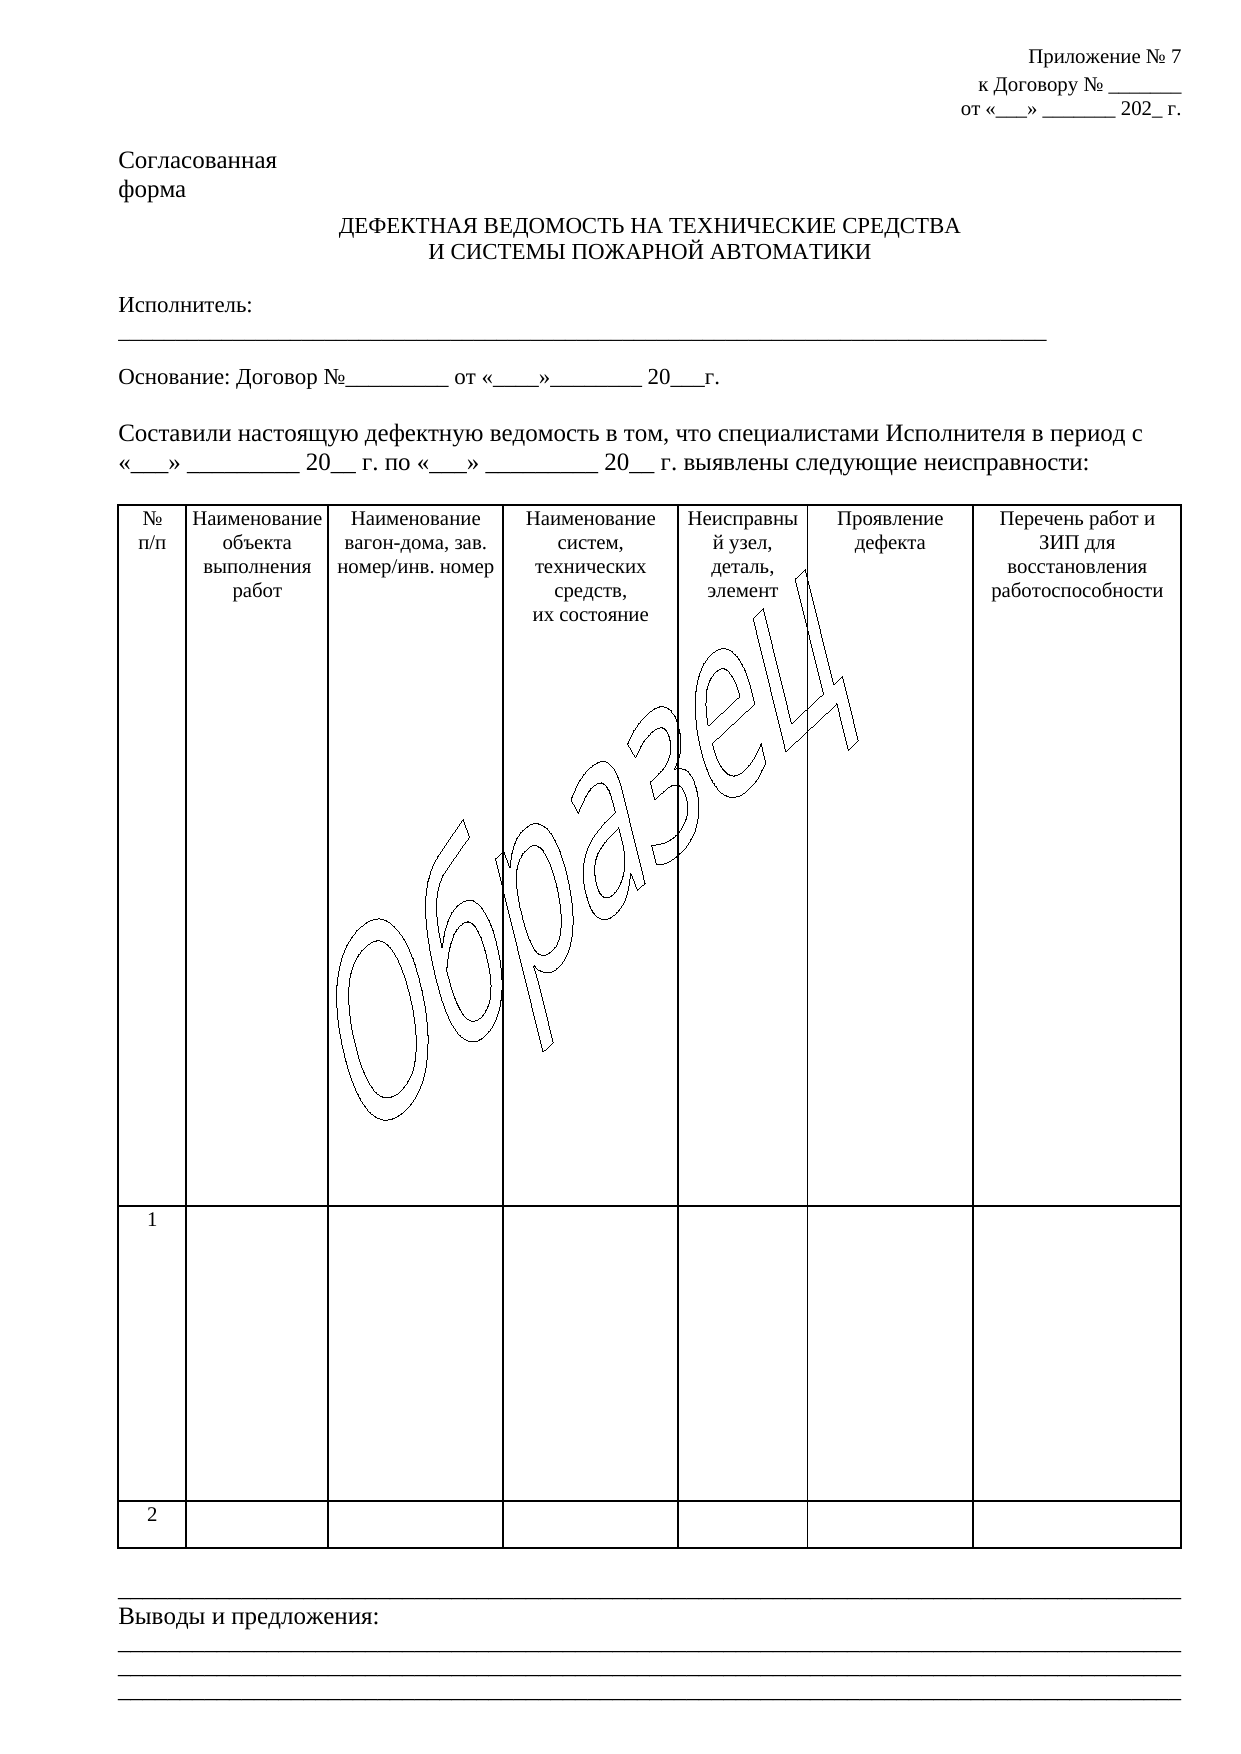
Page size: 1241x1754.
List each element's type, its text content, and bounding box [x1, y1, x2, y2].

table_header Наименование систем, технических средств, их состояние [504, 506, 677, 1205]
table_cell [504, 1502, 677, 1547]
text Выводы и предложения: [118, 1601, 1181, 1630]
text И СИСТЕМЫ ПОЖАРНОЙ АВТОМАТИКИ [118, 238, 1181, 265]
table_cell [329, 1502, 502, 1547]
text Приложение № 7 [118, 44, 1181, 68]
table_cell 2 [119, 1502, 185, 1547]
table_cell [679, 1207, 807, 1500]
table_cell [679, 1502, 807, 1547]
text ДЕФЕКТНАЯ ВЕДОМОСТЬ НА ТЕХНИЧЕСКИЕ СРЕДСТВА [118, 212, 1181, 238]
text от «___» _______ 202_ г. [118, 96, 1181, 120]
table_cell 1 [119, 1207, 185, 1500]
table_cell [974, 1207, 1180, 1500]
table_header Проявление дефекта [808, 506, 972, 1205]
table_cell [808, 1502, 972, 1547]
text Основание: Договор №_________ от «____»________ 20___г. [118, 363, 1181, 389]
table_header Перечень работ и ЗИП для восстановления работоспособности [974, 506, 1180, 1205]
table_cell [187, 1207, 327, 1500]
table_cell [187, 1502, 327, 1547]
table_cell [504, 1207, 677, 1500]
text форма [118, 174, 1181, 202]
table_header Наименование вагон-дома, зав. номер/инв. номер [329, 506, 502, 1205]
text Согласованная [118, 145, 1181, 174]
table_header Наименование объекта выполнения работ [187, 506, 327, 1205]
table_header № п/п [119, 506, 185, 1205]
table_cell [329, 1207, 502, 1500]
table_header Неисправный узел, деталь, элемент [679, 506, 807, 1205]
text Исполнитель: _________________________________________________________________________________ [118, 291, 1181, 344]
table_cell [974, 1502, 1180, 1547]
text к Договору № _______ [118, 72, 1181, 96]
text Составили настоящую дефектную ведомость в том, что специалистами Исполнителя в период с «___» _________ 20__ г. по «___» _________ 20__ г. выявлены следующие неисправности: [118, 418, 1181, 476]
table_cell [808, 1207, 972, 1500]
